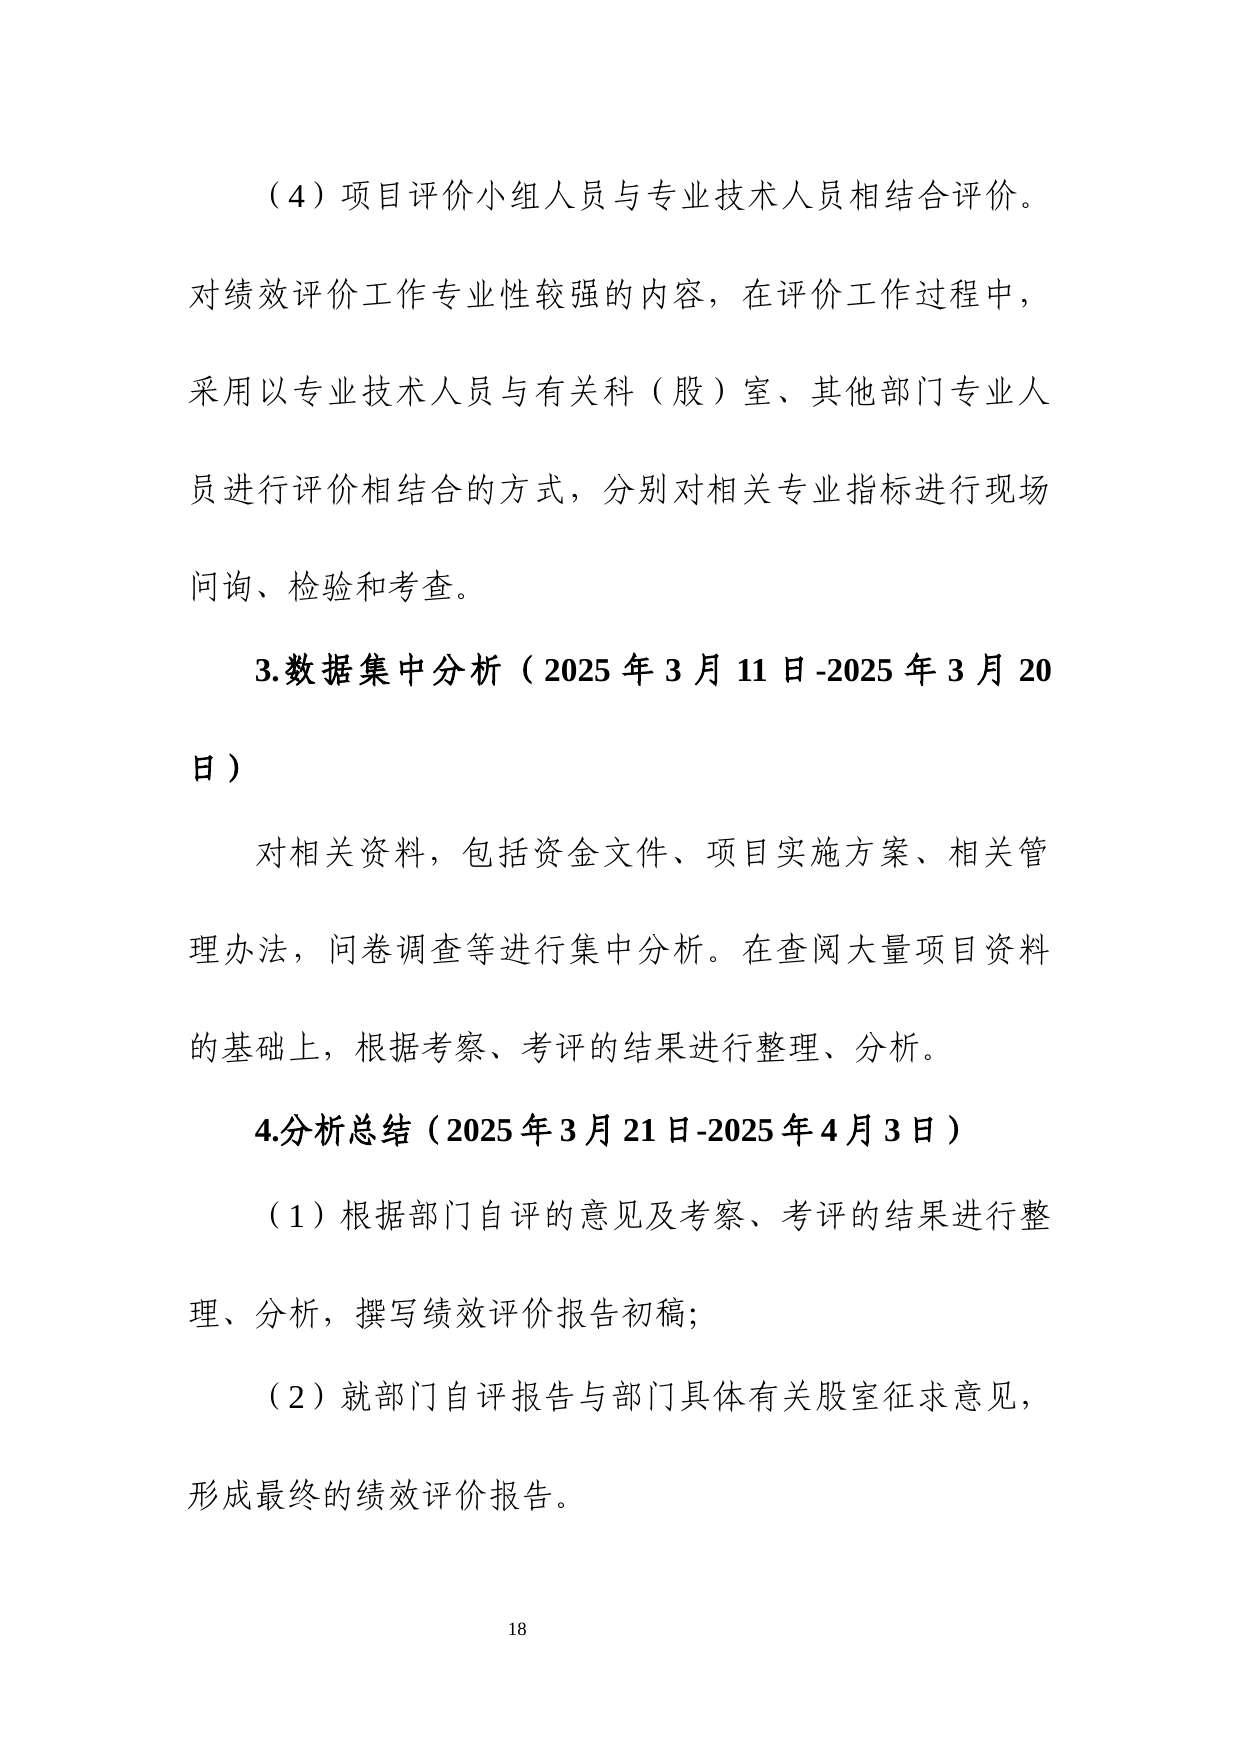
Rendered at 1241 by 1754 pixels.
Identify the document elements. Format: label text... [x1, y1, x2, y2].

text 3.数据集中分析（2025年3月11日-2025年3月20日） [187, 636, 1053, 798]
text （4）项目评价小组人员与专业技术人员相结合评价。对绩效评价工作专业性较强的内容，在评价工作过程中，采用以专业技术人员与有关科（股）室、其他部门专业人员进行评价相结合的方式，分别对相关专业指标进行现场问询、检验和考查。 [187, 162, 1053, 617]
text （1）根据部门自评的意见及考察、考评的结果进行整理、分析，撰写绩效评价报告初稿； [187, 1182, 1053, 1344]
text 4.分析总结（2025年3月21日-2025年4月3日） [187, 1096, 1053, 1161]
text 对相关资料，包括资金文件、项目实施方案、相关管理办法，问卷调查等进行集中分析。在查阅大量项目资料的基础上，根据考察、考评的结果进行整理、分析。 [187, 817, 1053, 1077]
text （2）就部门自评报告与部门具体有关股室征求意见，形成最终的绩效评价报告。 [187, 1363, 1053, 1526]
